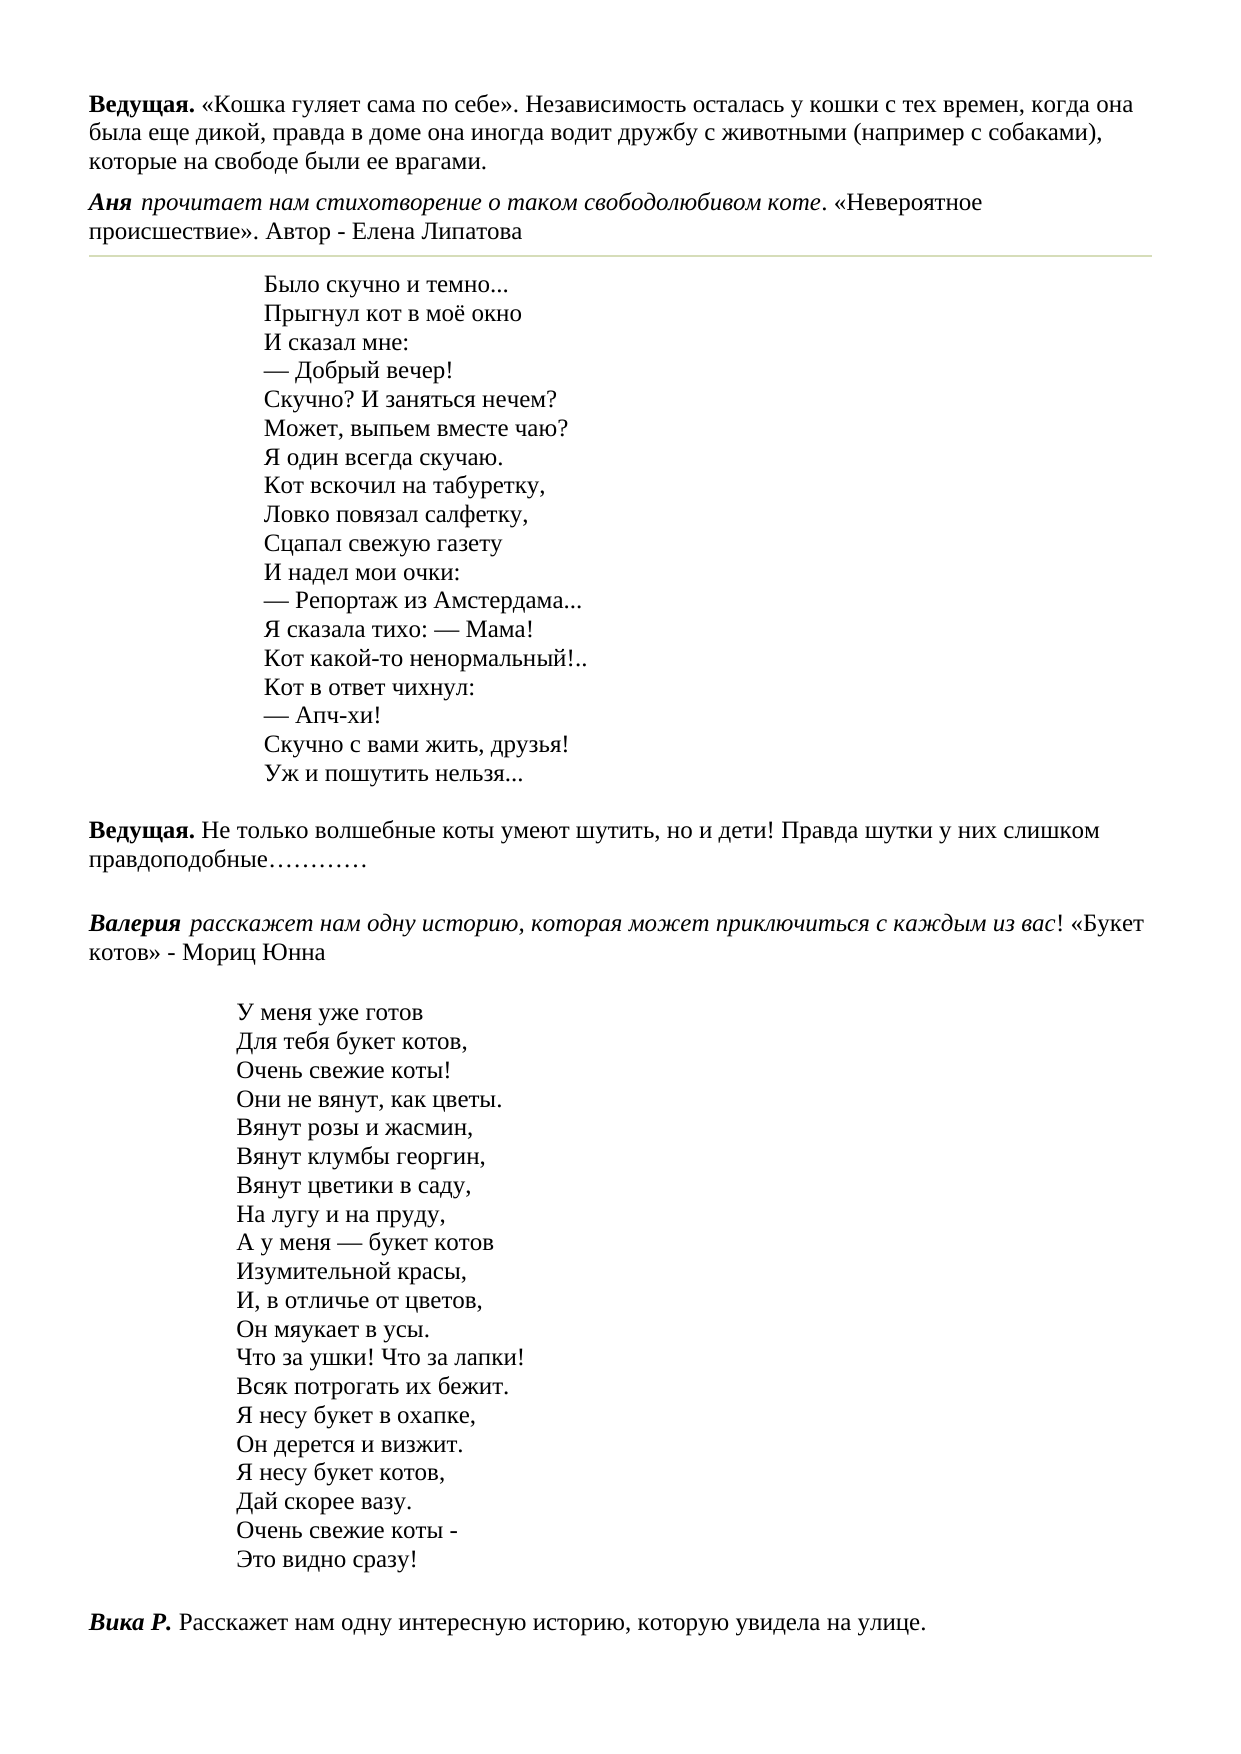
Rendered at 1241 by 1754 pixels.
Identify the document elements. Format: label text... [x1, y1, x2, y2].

text Я один всегда скучаю. [164, 442, 1152, 471]
text Я сказала тихо: — Мама! [164, 614, 1152, 643]
text Может, выпьем вместе чаю? [164, 413, 1152, 442]
text У меня уже готов Для тебя букет котов, Очень свежие коты! Они не вянут, как цветы. Вянут розы и жасмин, Вянут клумбы георгин, Вянут цветики в саду, На лугу и на пруду, А у меня — букет котов Изумительной красы, И, в отличье от цветов, Он мяукает в усы. Что за ушки! Что за лапки! Всяк потрогать их бежит. Я несу букет в охапке, Он дерется и визжит. Я несу букет котов, Дай скорее вазу. Очень свежие коты - Это видно сразу! [236, 997, 1152, 1572]
text — Добрый вечер! [164, 356, 1152, 384]
text Скучно с вами жить, друзья! [164, 729, 1152, 758]
text Кот какой-то ненормальный!.. [164, 643, 1152, 672]
text Вика Р. Расскажет нам одну интересную историю, которую увидела на улице. [89, 1607, 1152, 1636]
text Валерия расскажет нам одну историю, которая может приключиться с каждым из вас! «Букет котов» - Мориц Юнна [89, 908, 1152, 966]
text И сказал мне: [164, 327, 1152, 356]
text Ведущая. «Кошка гуляет сама по себе». Независимость осталась у кошки с тех времен, когда она была еще дикой, правда в доме она иногда водит дружбу с животными (например с собаками), которые на свободе были ее врагами. [89, 89, 1152, 175]
text Аня прочитает нам стихотворение о таком свободолюбивом коте. «Невероятное происшествие». Автор - Елена Липатова [89, 187, 1152, 255]
text Уж и пошутить нельзя... [164, 758, 1152, 787]
text Ведущая. Не только волшебные коты умеют шутить, но и дети! Правда шутки у них слишком правдоподобные………… [368, 816, 1152, 873]
text Ловко повязал салфетку, [164, 499, 1152, 528]
text Было скучно и темно... [164, 269, 1152, 298]
text Прыгнул кот в моё окно [164, 298, 1152, 327]
text Кот в ответ чихнул: [164, 672, 1152, 701]
text — Репортаж из Амстердама... [164, 586, 1152, 614]
text Сцапал свежую газету [164, 528, 1152, 557]
text И надел мои очки: [164, 557, 1152, 586]
text — Апч-хи! [164, 701, 1152, 729]
text Кот вскочил на табуретку, [164, 471, 1152, 499]
text Скучно? И заняться нечем? [164, 384, 1152, 413]
